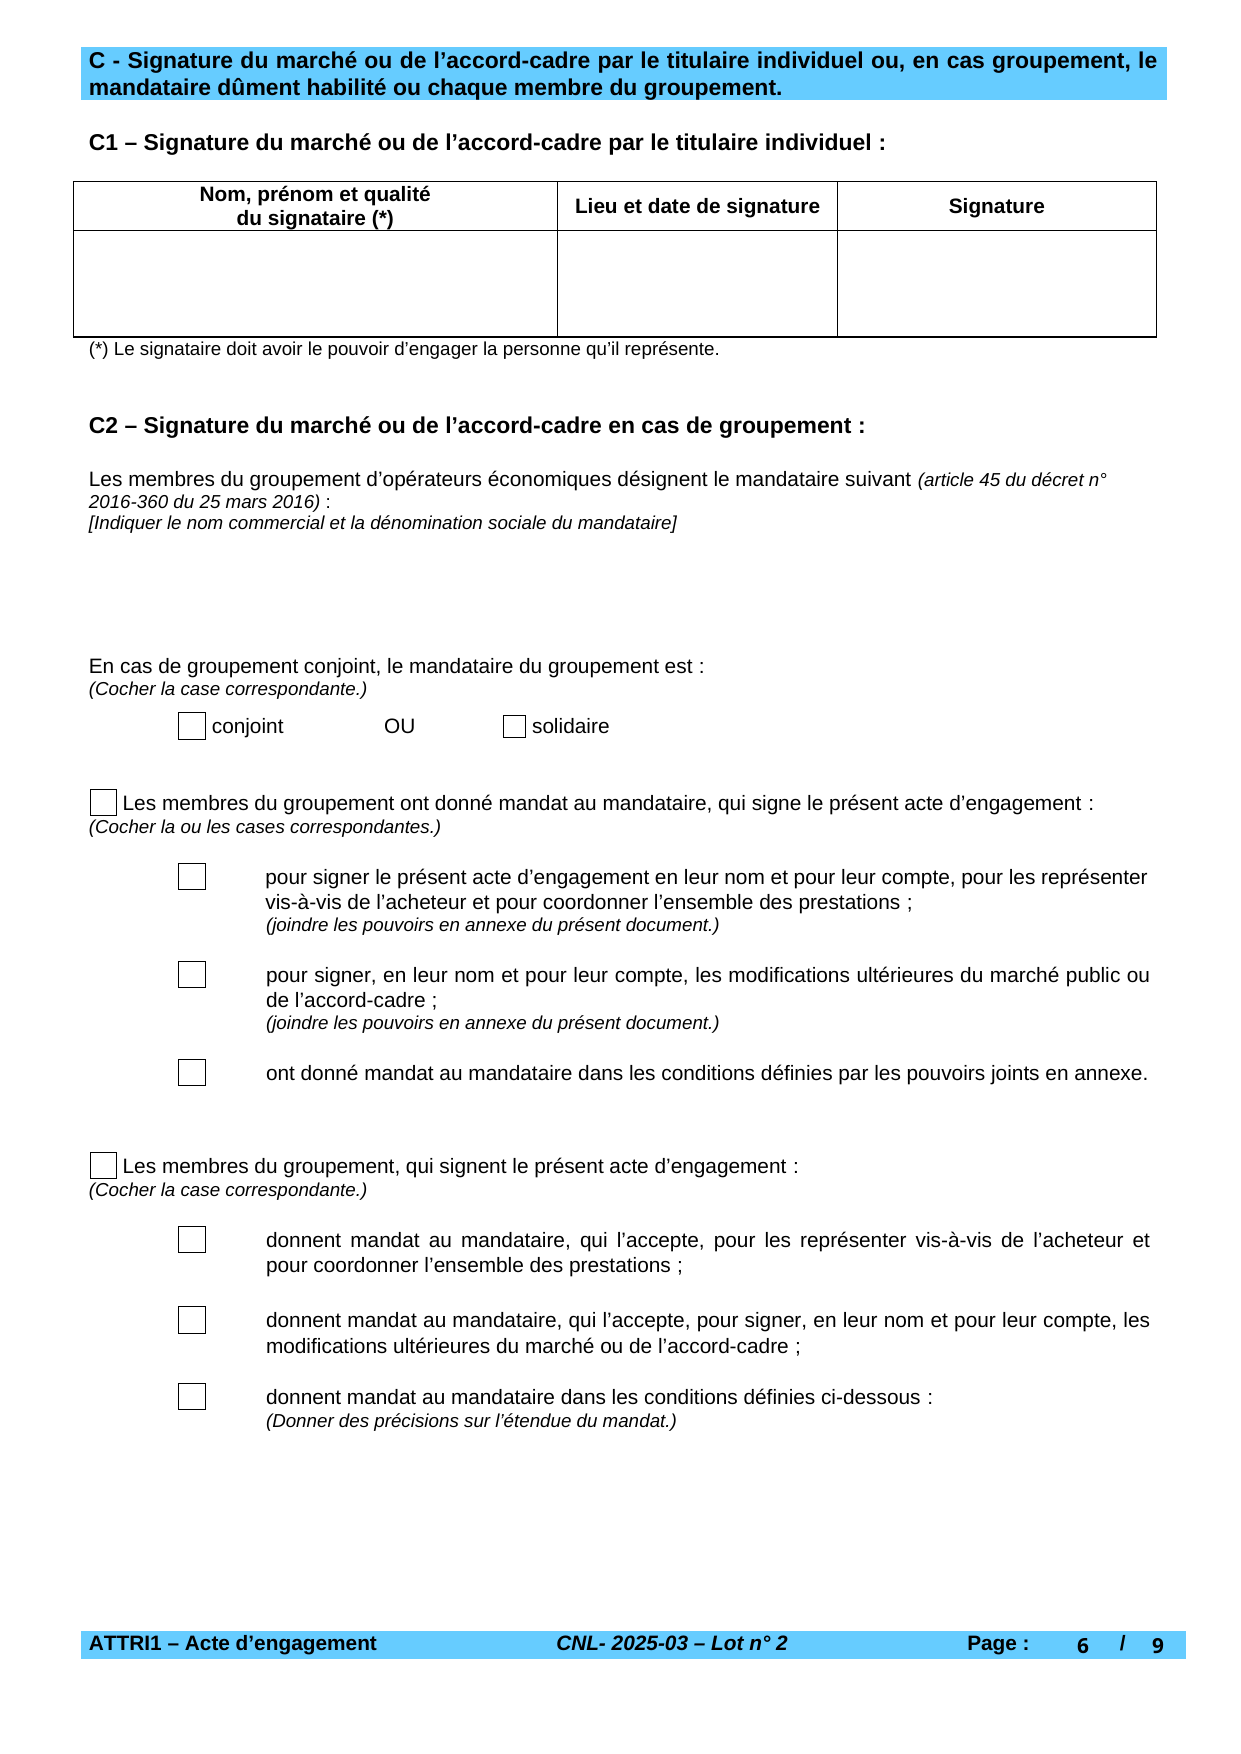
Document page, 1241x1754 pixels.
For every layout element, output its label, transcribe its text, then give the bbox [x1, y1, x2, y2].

text (Cocher la case correspondante.) [89, 677, 1152, 699]
table_cell [74, 231, 557, 336]
text En cas de groupement conjoint, le mandataire du groupement est : [89, 653, 1152, 677]
text [Indiquer le nom commercial et la dénomination sociale du mandataire] [89, 512, 1152, 534]
text (Cocher la ou les cases correspondantes.) [89, 816, 1152, 838]
table_cell [838, 231, 1156, 336]
table_header C - Signature du marché ou de l’accord-cadre par le titulaire individuel ou, en cas groupement, le mandataire dûment habilité ou chaque membre du groupement. [81, 47, 1167, 100]
table_header Signature [838, 182, 1156, 230]
text (*) Le signataire doit avoir le pouvoir d’engager la personne qu’il représente. [89, 338, 1152, 359]
table_header Lieu et date de signature [558, 182, 837, 230]
text C2 – Signature du marché ou de l’accord-cadre en cas de groupement : [89, 412, 1152, 438]
text ont donné mandat au mandataire dans les conditions définies par les pouvoirs joints en annexe. [118, 1058, 1152, 1086]
text donnent mandat au mandataire, qui l’accepte, pour les représenter vis-à-vis de l’acheteur et pour coordonner l’ensemble des prestations ; [177, 1225, 1152, 1277]
text Les membres du groupement, qui signent le présent acte d’engagement : [89, 1151, 1152, 1179]
text donnent mandat au mandataire, qui l’accepte, pour signer, en leur nom et pour leur compte, les modifications ultérieures du marché ou de l’accord-cadre ; [177, 1306, 1152, 1358]
text C1 – Signature du marché ou de l’accord-cadre par le titulaire individuel : [89, 128, 1152, 155]
text pour signer le présent acte d’engagement en leur nom et pour leur compte, pour les représenter vis-à-vis de l’acheteur et pour coordonner l’ensemble des prestations ; [89, 862, 1152, 914]
table_header Nom, prénom et qualité du signataire (*) [74, 182, 557, 230]
text Les membres du groupement d’opérateurs économiques désignent le mandataire suivant (article 45 du décret n° 2016-360 du 25 mars 2016) : [89, 467, 1152, 512]
text (joindre les pouvoirs en annexe du présent document.) [89, 1012, 1152, 1034]
text (Cocher la case correspondante.) [89, 1179, 1152, 1201]
text conjoint OU solidaire [89, 711, 1152, 740]
text (Donner des précisions sur l’étendue du mandat.) [118, 1410, 1152, 1432]
text pour signer, en leur nom et pour leur compte, les modifications ultérieures du marché public ou de l’accord-cadre ; [177, 960, 1152, 1012]
table_cell [558, 231, 837, 336]
text (joindre les pouvoirs en annexe du présent document.) [89, 914, 1152, 936]
text donnent mandat au mandataire dans les conditions définies ci-dessous : [118, 1382, 1152, 1410]
text Les membres du groupement ont donné mandat au mandataire, qui signe le présent acte d’engagement : [89, 788, 1152, 816]
